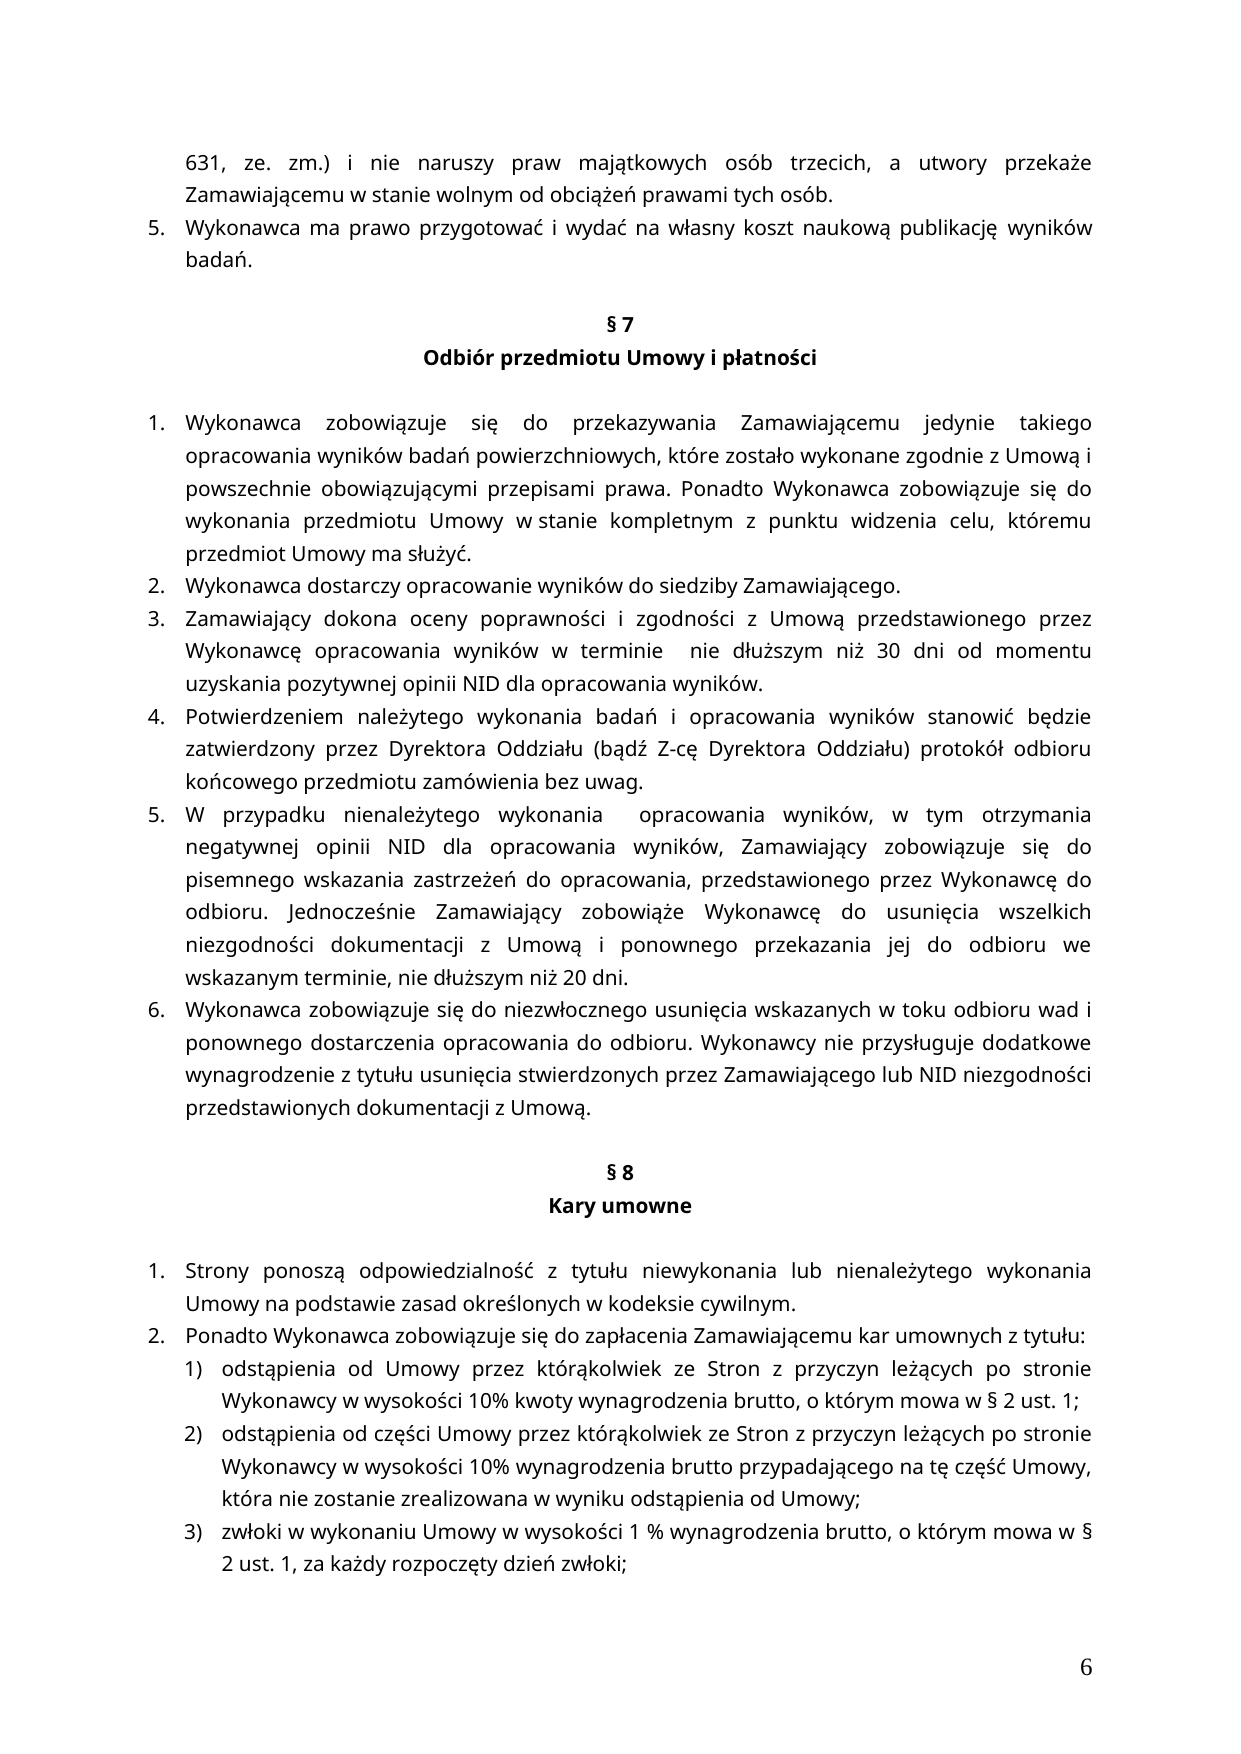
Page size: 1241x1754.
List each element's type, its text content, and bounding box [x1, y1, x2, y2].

list odstąpienia od Umowy przez którąkolwiek ze Stron z przyczyn leżących po stronie Wykonawcy w wysokości 10% kwoty wynagrodzenia brutto, o którym mowa w § 2 ust. 1; [184, 1354, 1093, 1415]
list Zamawiający dokona oceny poprawności i zgodności z Umową przedstawionego przez Wykonawcę opracowania wyników w terminie nie dłuższym niż 30 dni od momentu uzyskania pozytywnej opinii NID dla opracowania wyników. [148, 604, 1093, 698]
list Wykonawca dostarczy opracowanie wyników do siedziby Zamawiającego. [148, 571, 1093, 600]
list zwłoki w wykonaniu Umowy w wysokości 1 % wynagrodzenia brutto, o którym mowa w § 2 ust. 1, za każdy rozpoczęty dzień zwłoki; [184, 1517, 1093, 1578]
text Odbiór przedmiotu Umowy i płatności [148, 343, 1093, 372]
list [148, 148, 1093, 209]
list Strony ponoszą odpowiedzialność z tytułu niewykonania lub nienależytego wykonania Umowy na podstawie zasad określonych w kodeksie cywilnym. [148, 1256, 1093, 1317]
list Ponadto Wykonawca zobowiązuje się do zapłacenia Zamawiającemu kar umownych z tytułu: [148, 1321, 1093, 1350]
list Wykonawca zobowiązuje się do przekazywania Zamawiającemu jedynie takiego opracowania wyników badań powierzchniowych, które zostało wykonane zgodnie z Umową i powszechnie obowiązującymi przepisami prawa. Ponadto Wykonawca zobowiązuje się do wykonania przedmiotu Umowy w stanie kompletnym z punktu widzenia celu, któremu przedmiot Umowy ma służyć. [148, 408, 1093, 567]
list W przypadku nienależytego wykonania opracowania wyników, w tym otrzymania negatywnej opinii NID dla opracowania wyników, Zamawiający zobowiązuje się do pisemnego wskazania zastrzeżeń do opracowania, przedstawionego przez Wykonawcę do odbioru. Jednocześnie Zamawiający zobowiąże Wykonawcę do usunięcia wszelkich niezgodności dokumentacji z Umową i ponownego przekazania jej do odbioru we wskazanym terminie, nie dłuższym niż 20 dni. [148, 800, 1093, 991]
text § 7 [148, 311, 1093, 339]
text Kary umowne [148, 1191, 1093, 1219]
text § 8 [148, 1158, 1093, 1187]
list Wykonawca zobowiązuje się do niezwłocznego usunięcia wskazanych w toku odbioru wad i ponownego dostarczenia opracowania do odbioru. Wykonawcy nie przysługuje dodatkowe wynagrodzenie z tytułu usunięcia stwierdzonych przez Zamawiającego lub NID niezgodności przedstawionych dokumentacji z Umową. [148, 995, 1093, 1122]
list odstąpienia od części Umowy przez którąkolwiek ze Stron z przyczyn leżących po stronie Wykonawcy w wysokości 10% wynagrodzenia brutto przypadającego na tę część Umowy, która nie zostanie zrealizowana w wyniku odstąpienia od Umowy; [184, 1419, 1093, 1513]
list Potwierdzeniem należytego wykonania badań i opracowania wyników stanowić będzie zatwierdzony przez Dyrektora Oddziału (bądź Z-cę Dyrektora Oddziału) protokół odbioru końcowego przedmiotu zamówienia bez uwag. [148, 702, 1093, 796]
list Wykonawca ma prawo przygotować i wydać na własny koszt naukową publikację wyników badań. [148, 213, 1093, 274]
